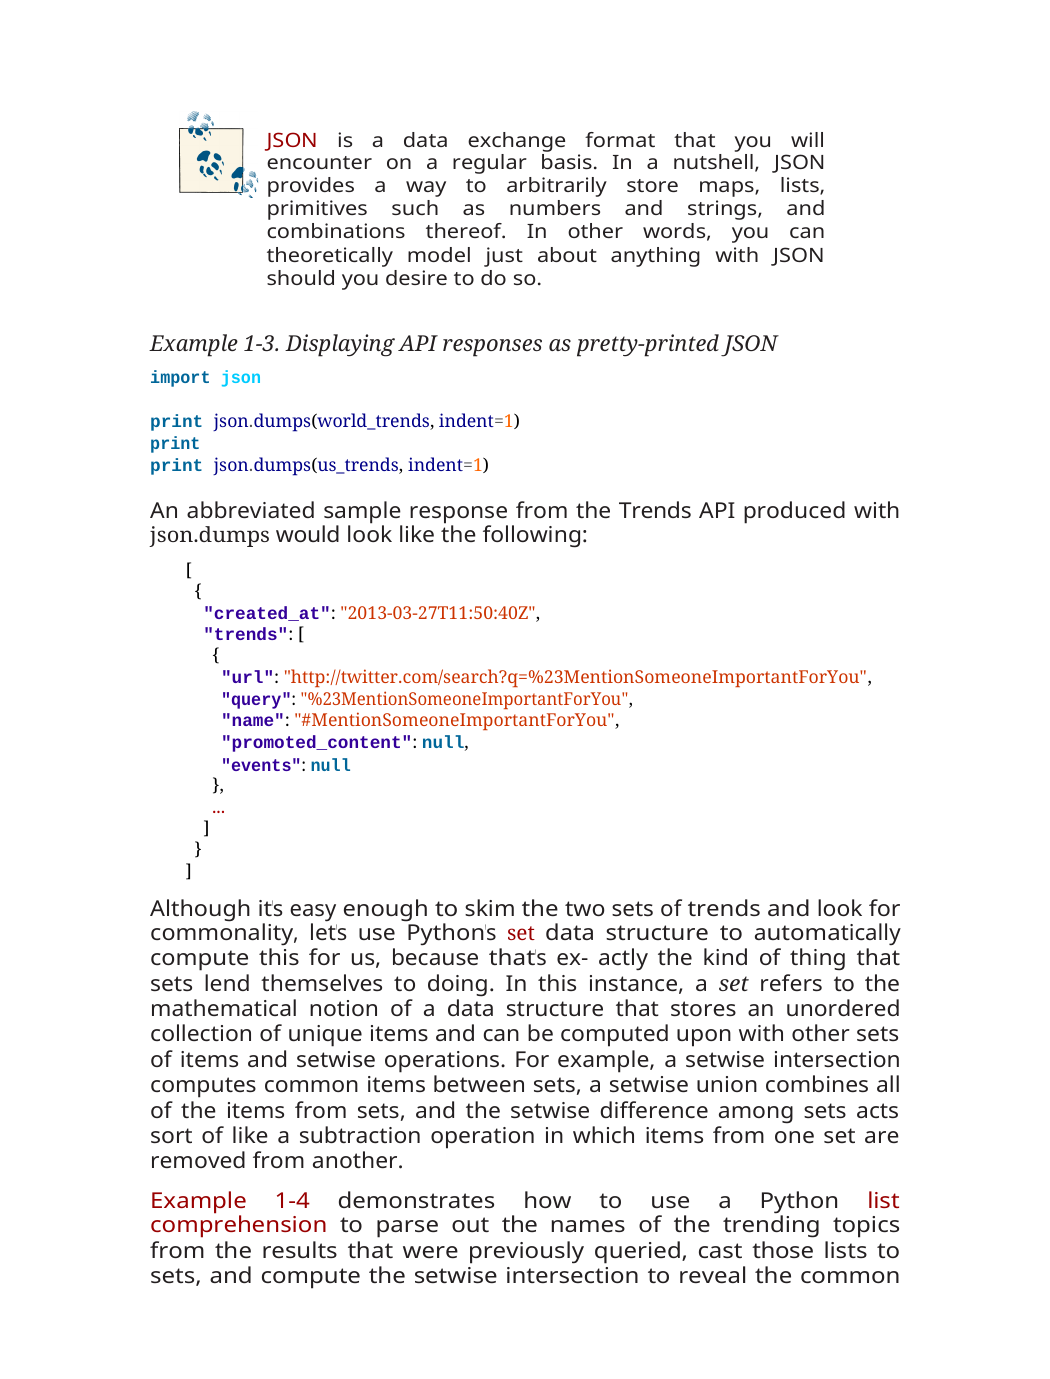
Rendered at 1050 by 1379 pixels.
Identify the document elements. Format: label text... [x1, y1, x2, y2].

text "events": null [221, 754, 950, 775]
text "query": "%23MentionSomeoneImportantForYou", "name": "#MentionSomeoneImportantForYou", "promoted_content": null, [221, 688, 657, 754]
text } [194, 839, 950, 860]
text "created_at": "2013-03-27T11:50:40Z", [203, 602, 950, 624]
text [150, 1188, 900, 1290]
text ] [203, 817, 950, 839]
text Although it’s easy enough to skim the two sets of trends and look for commonality, let’s use Python’s set data structure to automatically compute this for us, because that’s ex‐ actly the kind of thing that sets lend themselves to doing. In this instance, a set refers to the mathematical notion of a data structure that stores an unordered collection of unique items and can be computed upon with other sets of items and setwise operations. For example, a setwise intersection computes common items between sets, a setwise union combines all of the items from sets, and the setwise difference among sets acts sort of like a subtraction operation in which items from one set are removed from another. [150, 896, 901, 1175]
text { [194, 581, 950, 602]
text JSON is a data exchange format that you will encounter on a regular basis. In a nutshell, JSON provides a way to arbitrarily store maps, lists, primitives such as numbers and strings, and combinations thereof. In other words, you can theoretically model just about anything with JSON should you desire to do so. [266, 128, 825, 291]
text }, [212, 775, 950, 796]
text print json.dumps(us_trends, indent=1) [150, 453, 950, 475]
text print json.dumps(world_trends, indent=1) [150, 408, 950, 433]
text [ [185, 559, 950, 581]
picture [179, 111, 259, 198]
text { [212, 645, 950, 666]
text import json [150, 369, 950, 389]
text ... [212, 796, 950, 817]
text Example 1-3. Displaying API responses as pretty-printed JSON [150, 328, 950, 358]
text ] [185, 860, 950, 882]
text "trends": [ [203, 624, 950, 645]
text "url": "http://twitter.com/search?q=%23MentionSomeoneImportantForYou", [221, 666, 950, 687]
text print [150, 434, 950, 453]
text An abbreviated sample response from the Trends API produced with json.dumps would look like the following: [150, 498, 900, 549]
